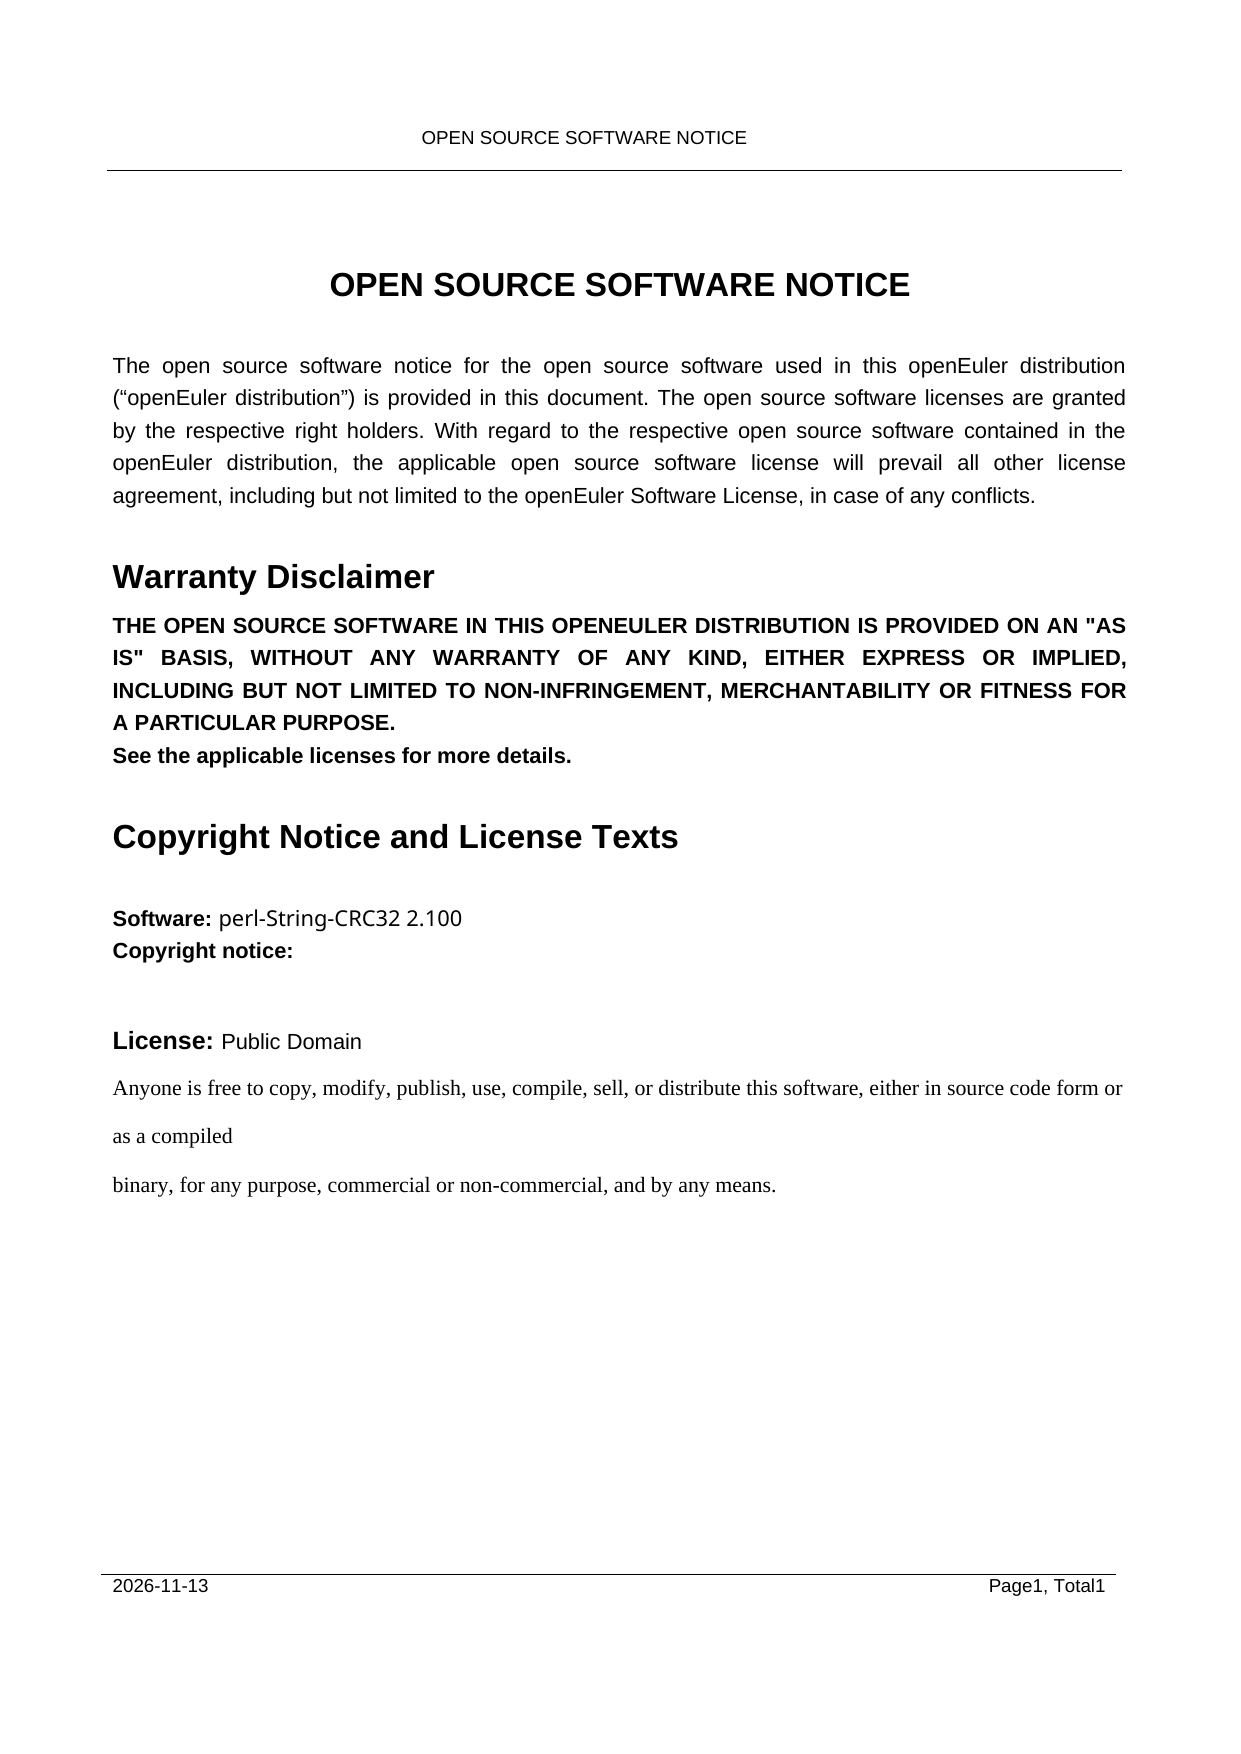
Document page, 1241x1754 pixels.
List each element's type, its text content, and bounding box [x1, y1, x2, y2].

text Copyright Notice and License Texts [112, 804, 1128, 869]
text Anyone is free to copy, modify, publish, use, compile, sell, or distribute this software, either in source code form or as a compiled binary, for any purpose, commercial or non-commercial, and by any means. [112, 1071, 1128, 1201]
text Warranty Disclaimer [112, 544, 1128, 609]
text The open source software notice for the open source software used in this openEuler distribution (“openEuler distribution”) is provided in this document. The open source software licenses are granted by the respective right holders. With regard to the respective open source software contained in the openEuler distribution, the applicable open source software license will prevail all other license agreement, including but not limited to the openEuler Software License, in case of any conflicts. [112, 349, 1128, 511]
text License: Public Domain [112, 1024, 1128, 1057]
text OPEN SOURCE SOFTWARE NOTICE [112, 251, 1128, 316]
text Copyright notice: [112, 934, 1128, 966]
text THE OPEN SOURCE SOFTWARE IN THIS OPENEULER DISTRIBUTION IS PROVIDED ON AN "AS IS" BASIS, WITHOUT ANY WARRANTY OF ANY KIND, EITHER EXPRESS OR IMPLIED, INCLUDING BUT NOT LIMITED TO NON-INFRINGEMENT, MERCHANTABILITY OR FITNESS FOR A PARTICULAR PURPOSE. See the applicable licenses for more details. [112, 609, 1128, 771]
text Software: perl-String-CRC32 2.100 [112, 901, 1128, 934]
